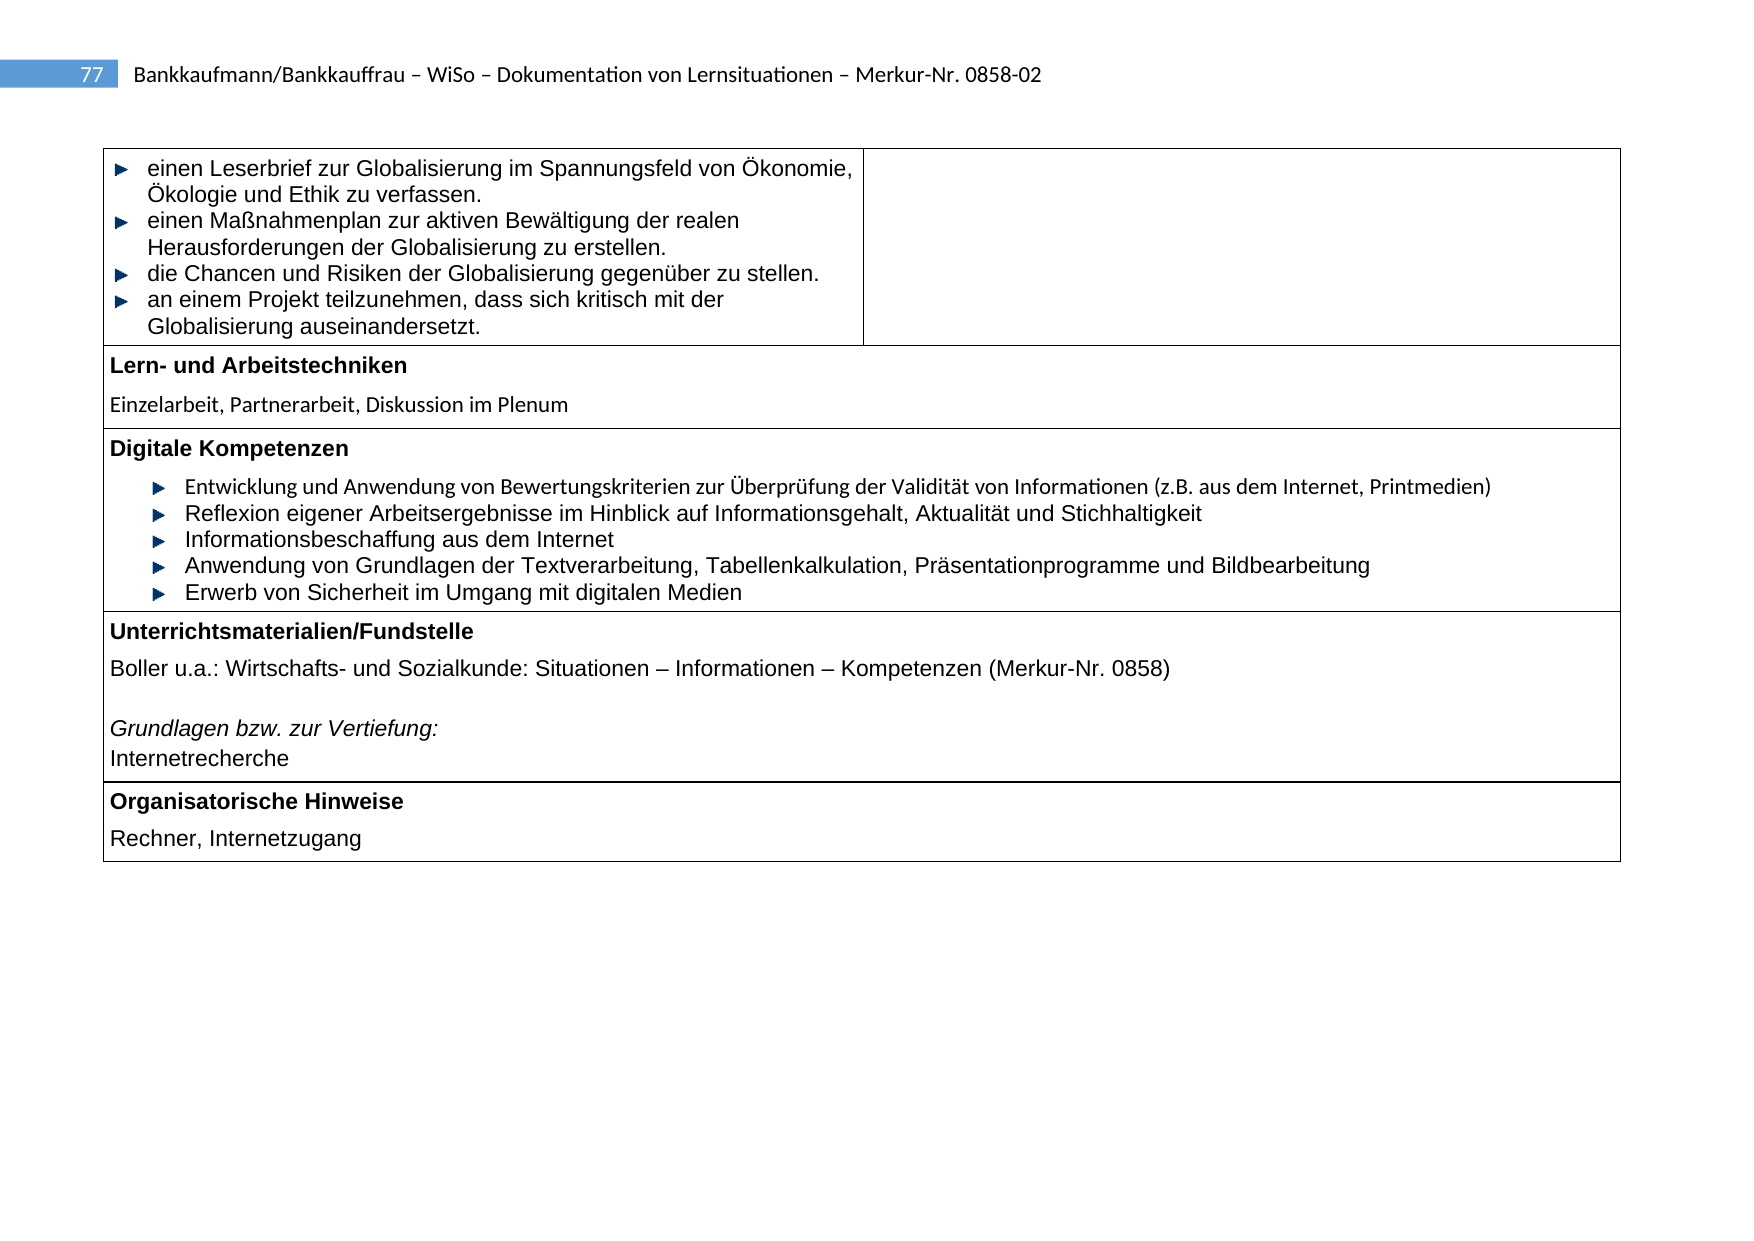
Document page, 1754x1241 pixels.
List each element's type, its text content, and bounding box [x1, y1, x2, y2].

table_cell Lern- und Arbeitstechniken [104, 346, 1620, 428]
picture [148, 477, 165, 495]
picture [110, 159, 128, 176]
picture [110, 291, 128, 308]
picture [110, 264, 128, 282]
picture [148, 531, 165, 548]
picture [148, 557, 165, 574]
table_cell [104, 149, 863, 345]
table_cell Unterrichtsmaterialien/Fundstelle Boller u.a.: Wirtschafts- und Sozialkunde: Situationen – Informationen – Kompetenzen (Merkur-Nr. 0858) Grundlagen bzw. zur Vertiefung: Internetrecherche [104, 612, 1620, 781]
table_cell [864, 149, 1620, 345]
table_cell Organisatorische Hinweise Rechner, Internetzugang [104, 783, 1620, 861]
picture [148, 583, 165, 601]
picture [110, 212, 128, 229]
table_cell Digitale Kompetenzen [104, 429, 1620, 611]
picture [148, 504, 165, 522]
